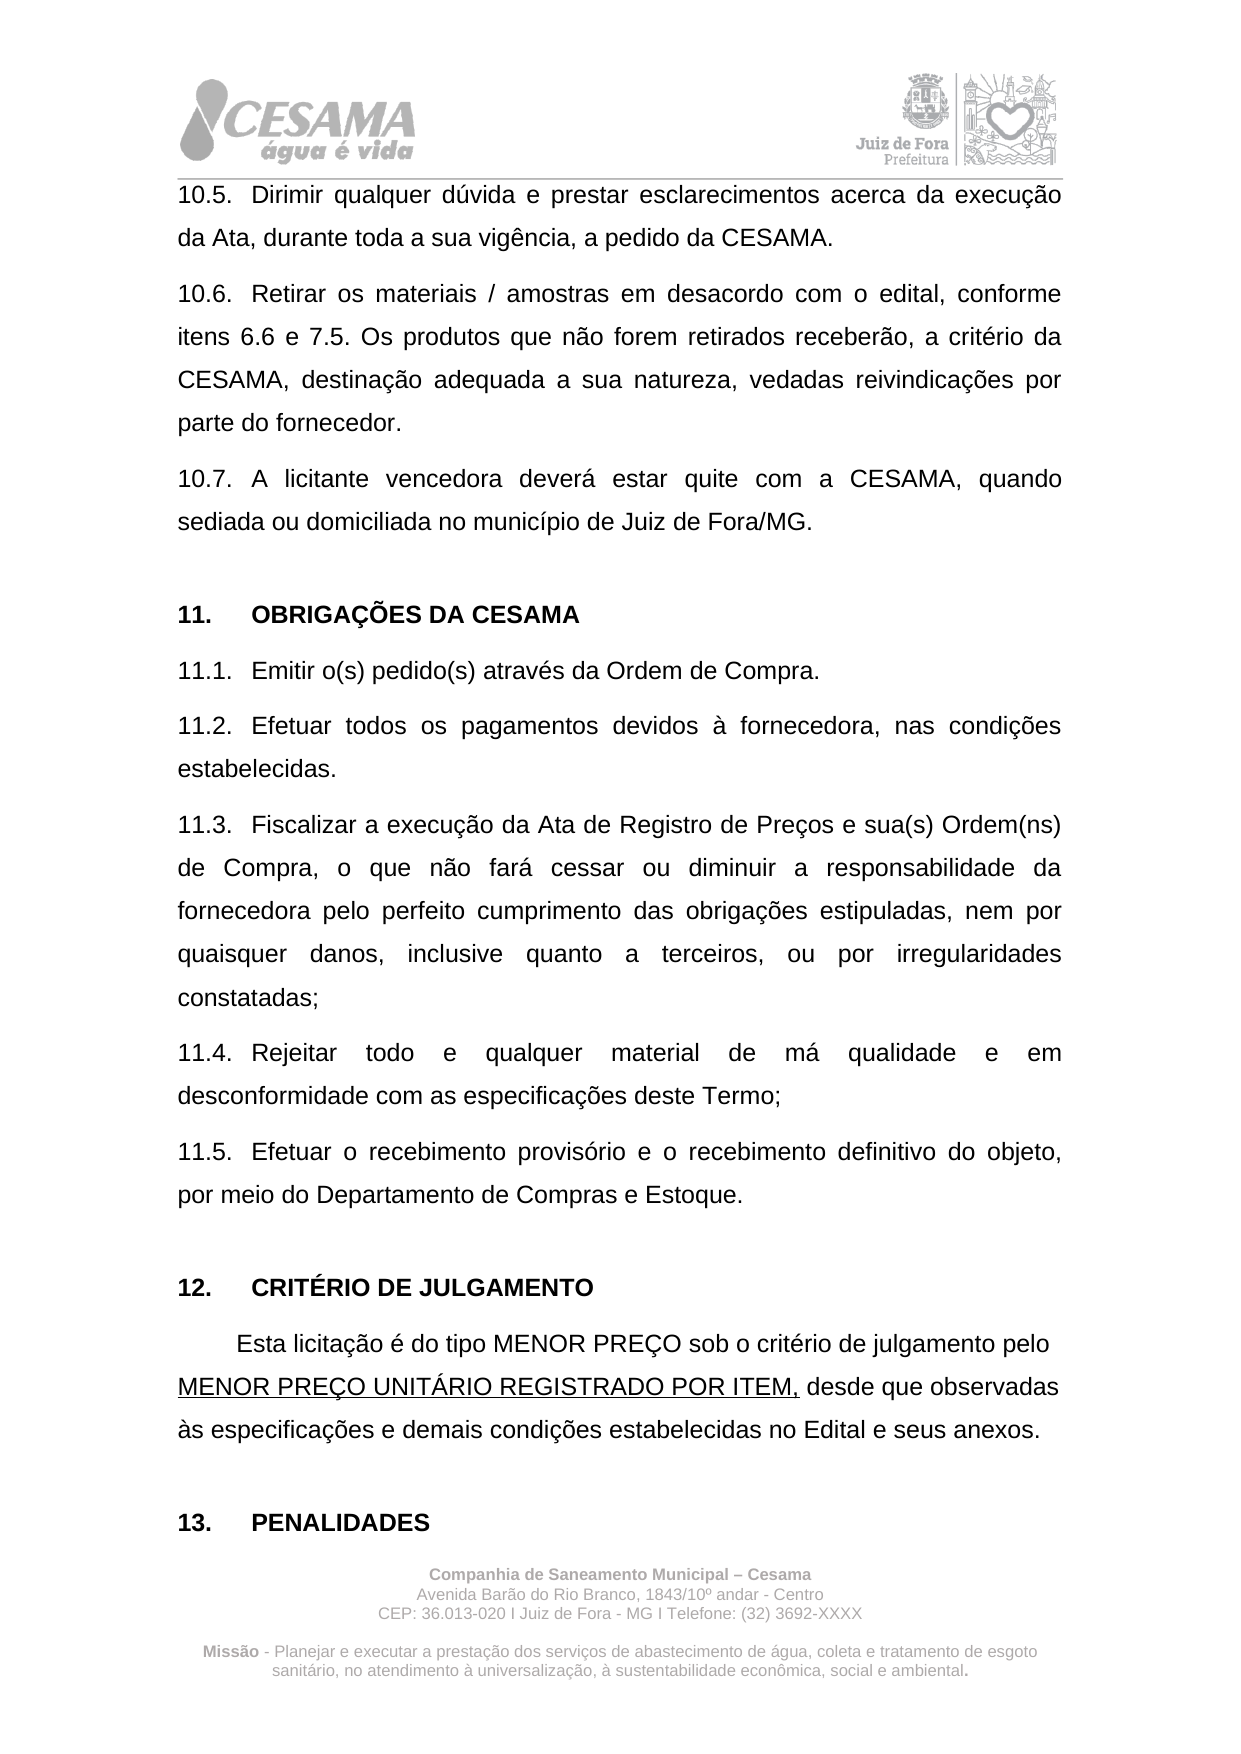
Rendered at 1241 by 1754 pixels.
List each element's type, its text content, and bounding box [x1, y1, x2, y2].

list Efetuar todos os pagamentos devidos à fornecedora, nas condições estabelecidas. [177, 711, 1063, 783]
list OBRIGAÇÕES DA CESAMA [177, 600, 1063, 629]
list A licitante vencedora deverá estar quite com a CESAMA, quando sediada ou domiciliada no município de Juiz de Fora/MG. [177, 464, 1063, 536]
picture [177, 73, 1064, 180]
list CRITÉRIO DE JULGAMENTO [177, 1273, 1063, 1302]
list PENALIDADES [177, 1508, 1063, 1537]
list Efetuar o recebimento provisório e o recebimento definitivo do objeto, por meio do Departamento de Compras e Estoque. [177, 1137, 1063, 1209]
list Dirimir qualquer dúvida e prestar esclarecimentos acerca da execução da Ata, durante toda a sua vigência, a pedido da CESAMA. [177, 180, 1063, 252]
list Retirar os materiais / amostras em desacordo com o edital, conforme itens 6.6 e 7.5. Os produtos que não forem retirados receberão, a critério da CESAMA, destinação adequada a sua natureza, vedadas reivindicações por parte do fornecedor. [177, 279, 1063, 437]
list Rejeitar todo e qualquer material de má qualidade e em desconformidade com as especificações deste Termo; [177, 1038, 1063, 1110]
list Fiscalizar a execução da Ata de Registro de Preços e sua(s) Ordem(ns) de Compra, o que não fará cessar ou diminuir a responsabilidade da fornecedora pelo perfeito cumprimento das obrigações estipuladas, nem por quaisquer danos, inclusive quanto a terceiros, ou por irregularidades constatadas; [177, 810, 1063, 1011]
list Emitir o(s) pedido(s) através da Ordem de Compra. [177, 656, 1063, 684]
text Esta licitação é do tipo MENOR PREÇO sob o critério de julgamento pelo MENOR PREÇO UNITÁRIO REGISTRADO POR ITEM, desde que observadas às especificações e demais condições estabelecidas no Edital e seus anexos. [177, 1329, 1063, 1444]
